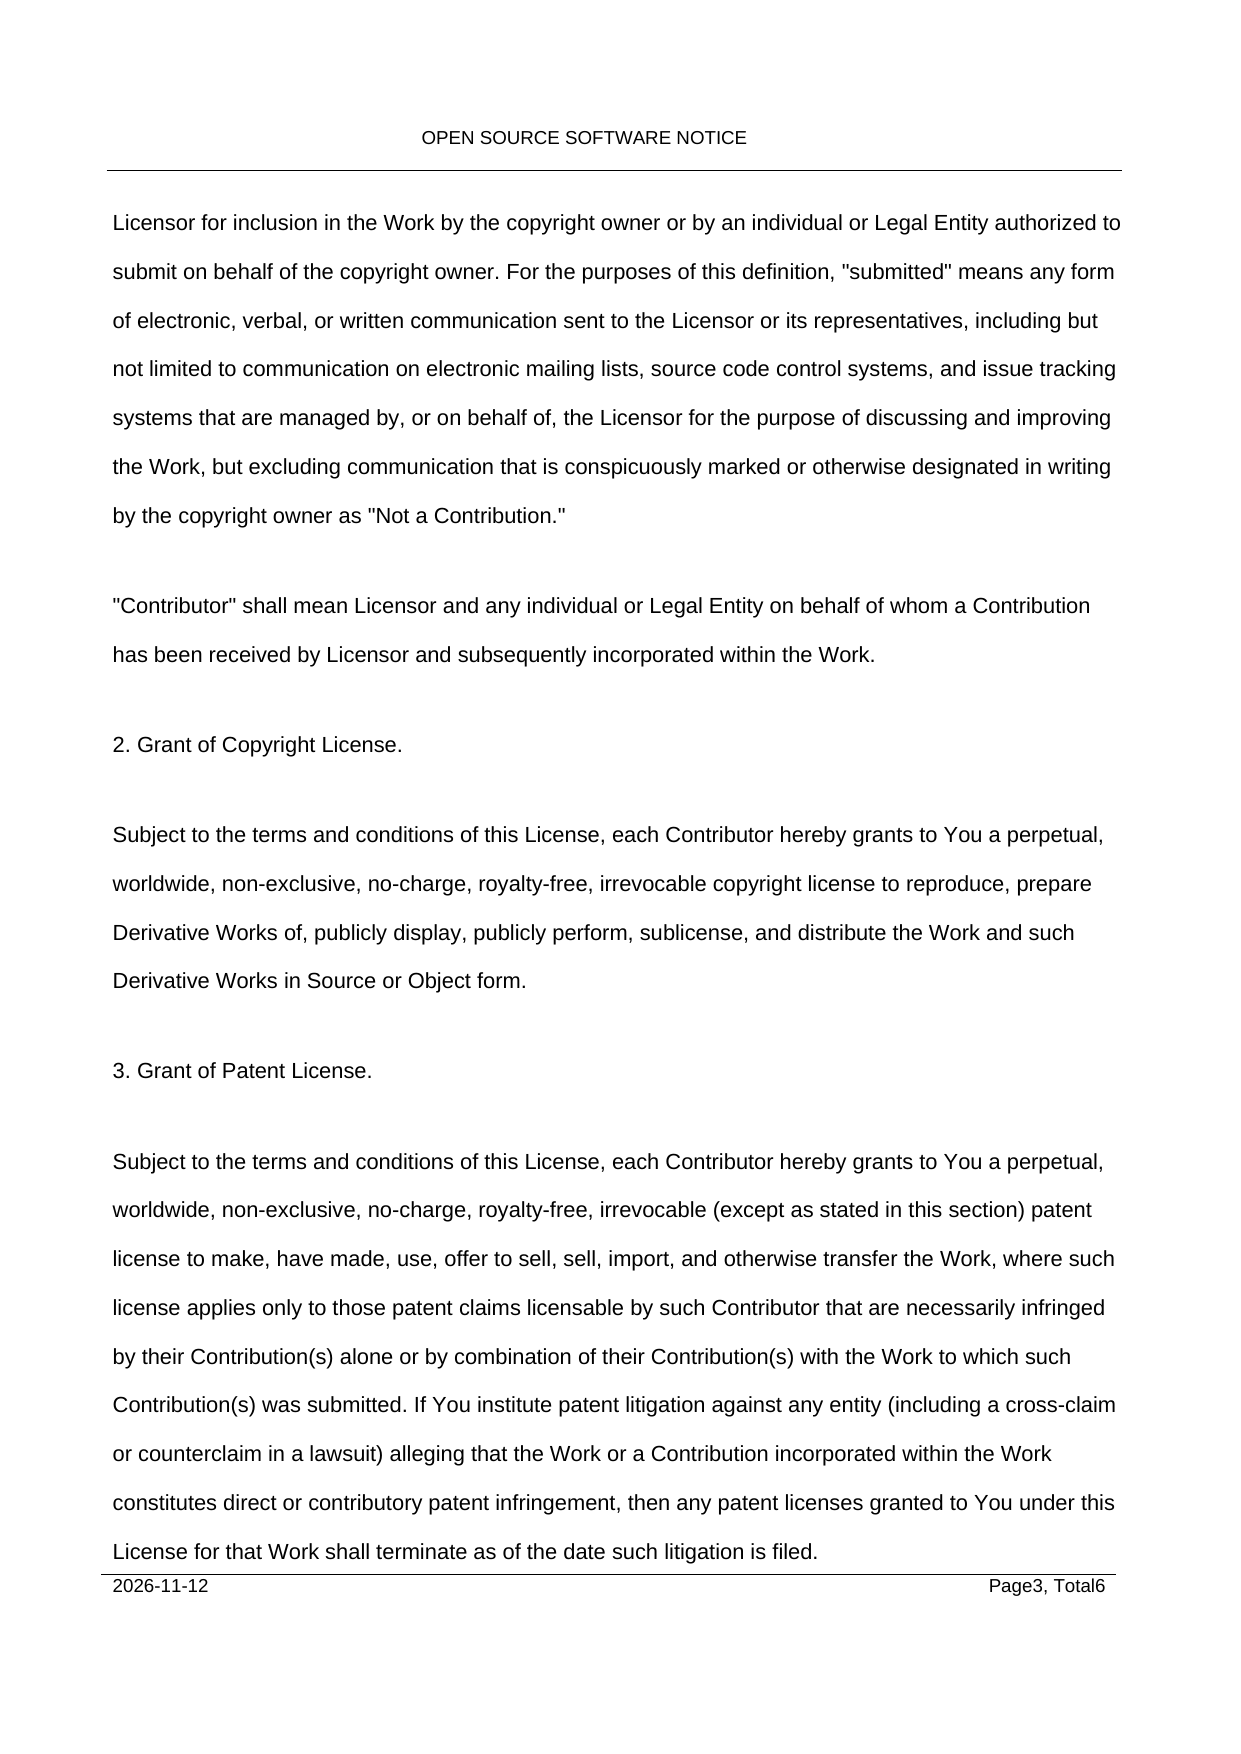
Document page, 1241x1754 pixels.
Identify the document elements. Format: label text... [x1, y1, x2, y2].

text 3. Grant of Patent License. [112, 1055, 1128, 1087]
text Subject to the terms and conditions of this License, each Contributor hereby grants to You a perpetual, worldwide, non-exclusive, no-charge, royalty-free, irrevocable copyright license to reproduce, prepare Derivative Works of, publicly display, publicly perform, sublicense, and distribute the Work and such Derivative Works in Source or Object form. [112, 818, 1128, 997]
text 2. Grant of Copyright License. [112, 728, 1128, 761]
text "Contributor" shall mean Licensor and any individual or Legal Entity on behalf of whom a Contribution has been received by Licensor and subsequently incorporated within the Work. [112, 589, 1128, 670]
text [112, 206, 1128, 531]
text Subject to the terms and conditions of this License, each Contributor hereby grants to You a perpetual, worldwide, non-exclusive, no-charge, royalty-free, irrevocable (except as stated in this section) patent license to make, have made, use, offer to sell, sell, import, and otherwise transfer the Work, where such license applies only to those patent claims licensable by such Contributor that are necessarily infringed by their Contribution(s) alone or by combination of their Contribution(s) with the Work to which such Contribution(s) was submitted. If You institute patent litigation against any entity (including a cross-claim or counterclaim in a lawsuit) alleging that the Work or a Contribution incorporated within the Work constitutes direct or contributory patent infringement, then any patent licenses granted to You under this License for that Work shall terminate as of the date such litigation is filed. [112, 1145, 1128, 1567]
